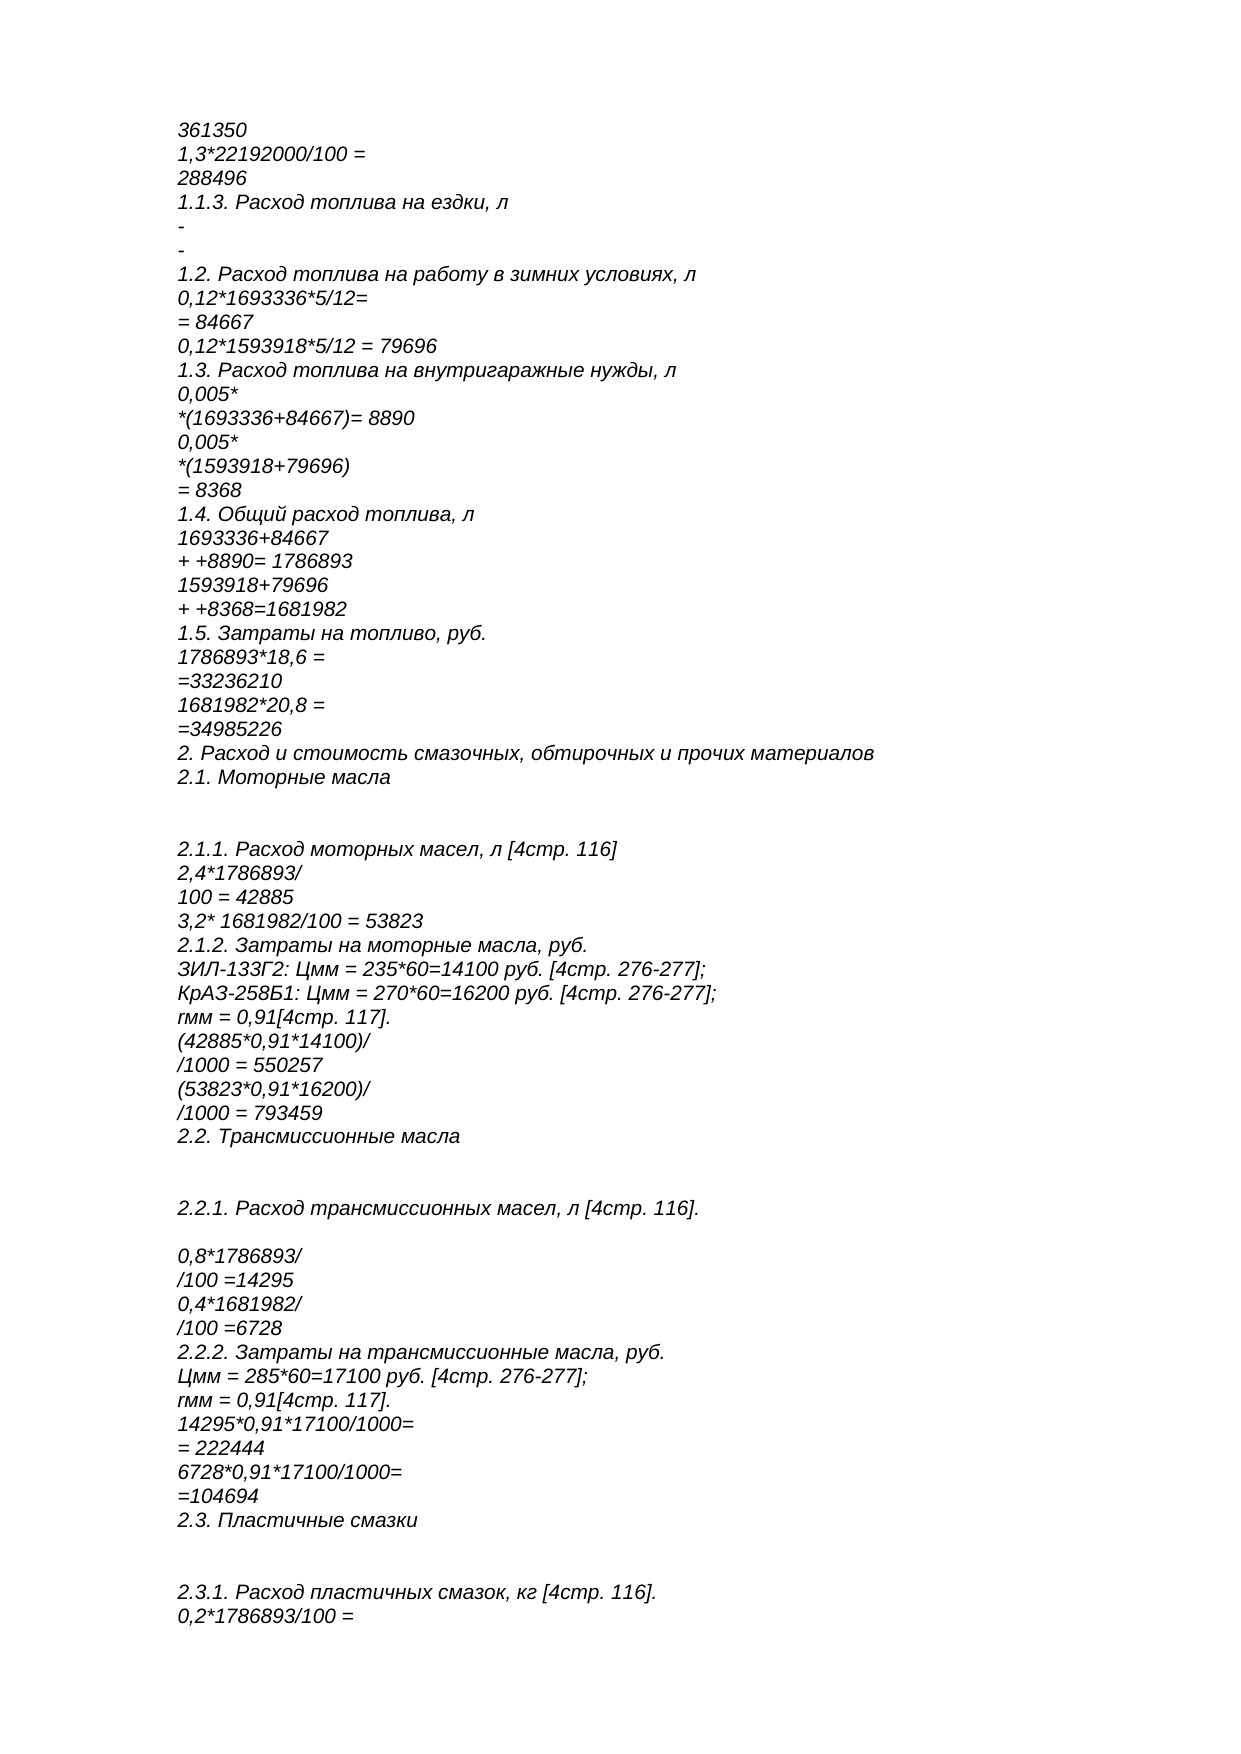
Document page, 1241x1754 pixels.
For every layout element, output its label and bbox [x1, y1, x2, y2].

text [177, 118, 1152, 1627]
